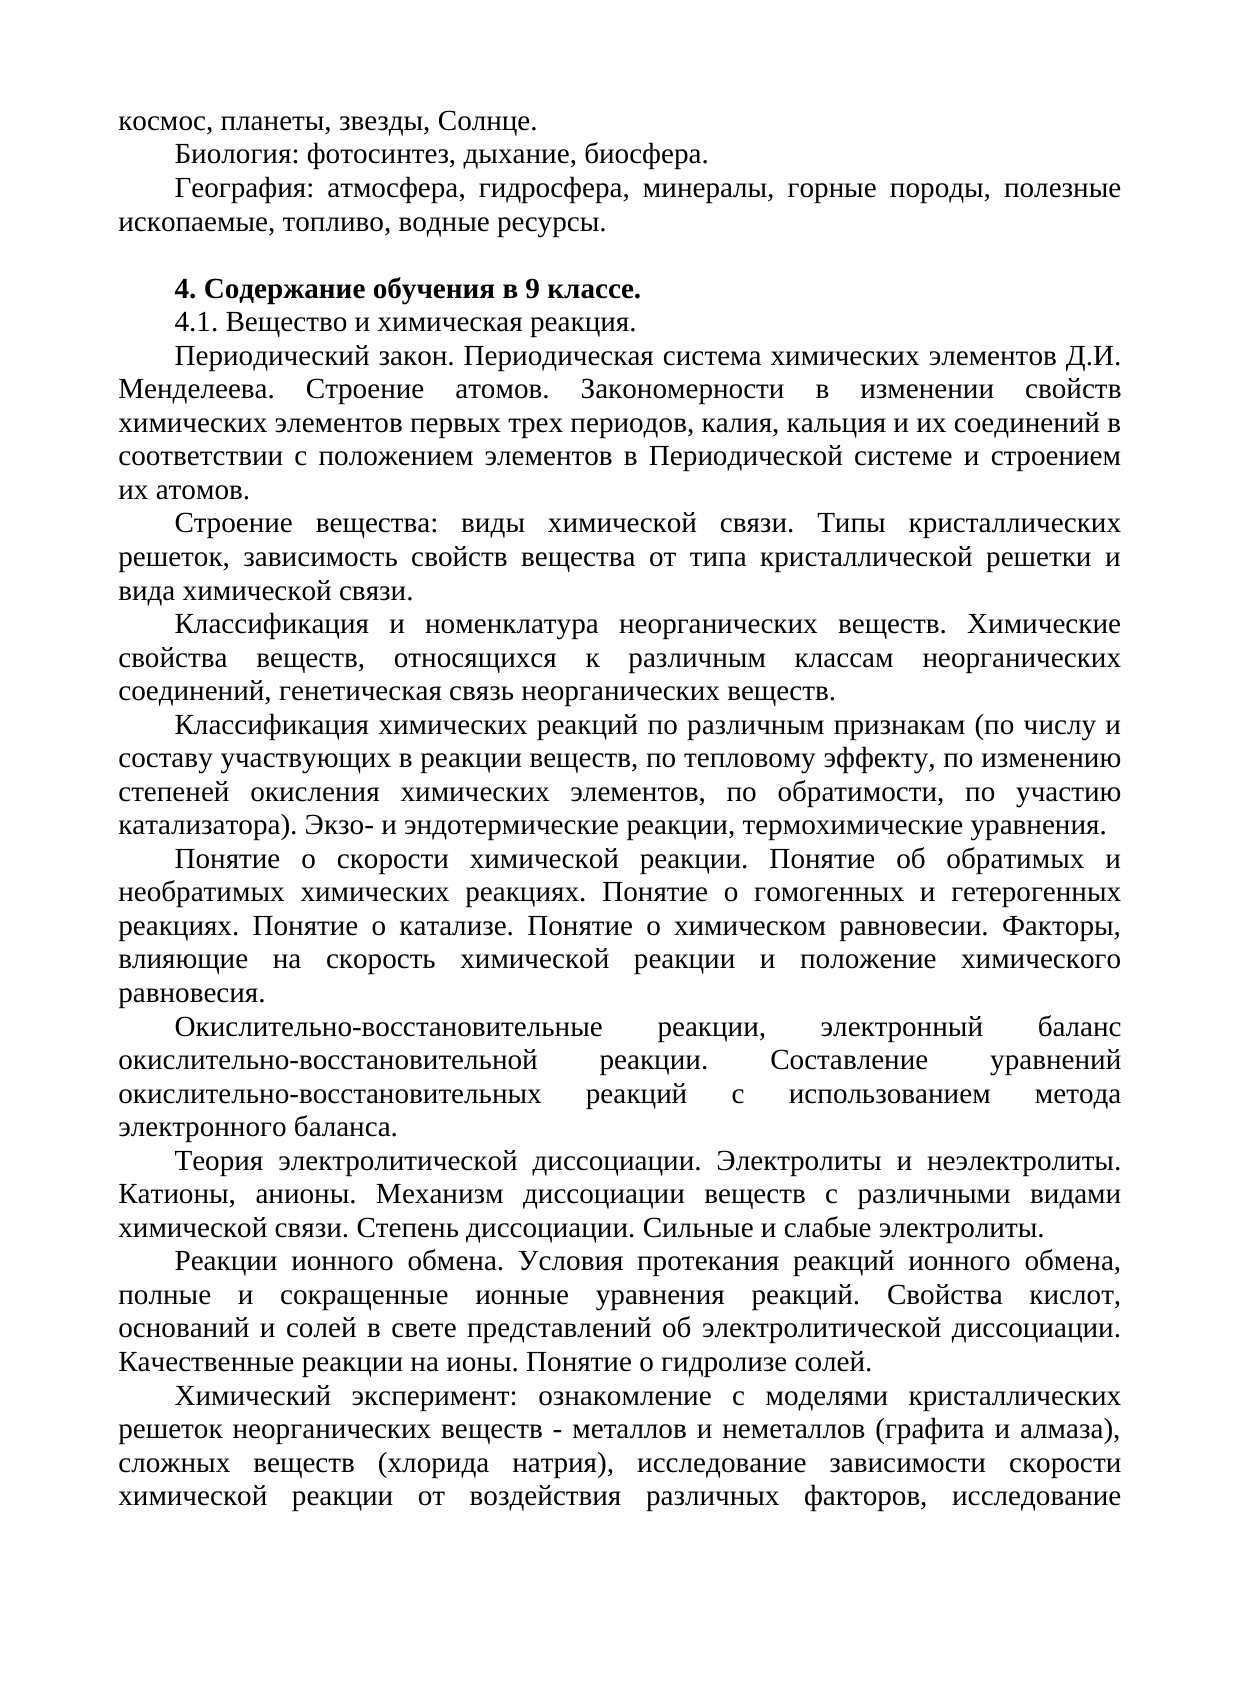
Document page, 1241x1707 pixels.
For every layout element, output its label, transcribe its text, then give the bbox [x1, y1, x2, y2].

text География: атмосфера, гидросфера, минералы, горные породы, полезные ископаемые, топливо, водные ресурсы. [118, 170, 1122, 237]
text 4. Содержание обучения в 9 классе. [118, 271, 1122, 304]
text Классификация химических реакций по различным признакам (по числу и составу участвующих в реакции веществ, по тепловому эффекту, по изменению степеней окисления химических элементов, по обратимости, по участию катализатора). Экзо- и эндотермические реакции, термохимические уравнения. [118, 707, 1122, 841]
text Теория электролитической диссоциации. Электролиты и неэлектролиты. Катионы, анионы. Механизм диссоциации веществ с различными видами химической связи. Степень диссоциации. Сильные и слабые электролиты. [118, 1143, 1122, 1243]
text Понятие о скорости химической реакции. Понятие об обратимых и необратимых химических реакциях. Понятие о гомогенных и гетерогенных реакциях. Понятие о катализе. Понятие о химическом равновесии. Факторы, влияющие на скорость химической реакции и положение химического равновесия. [118, 841, 1122, 1009]
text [118, 1378, 1122, 1512]
text Строение вещества: виды химической связи. Типы кристаллических решеток, зависимость свойств вещества от типа кристаллической решетки и вида химической связи. [118, 506, 1122, 606]
text Реакции ионного обмена. Условия протекания реакций ионного обмена, полные и сокращенные ионные уравнения реакций. Свойства кислот, оснований и солей в свете представлений об электролитической диссоциации. Качественные реакции на ионы. Понятие о гидролизе солей. [118, 1243, 1122, 1378]
text Биология: фотосинтез, дыхание, биосфера. [118, 137, 1122, 170]
text 4.1. Вещество и химическая реакция. [118, 304, 1122, 338]
text Окислительно-восстановительные реакции, электронный баланс окислительно-восстановительной реакции. Составление уравнений окислительно-восстановительных реакций с использованием метода электронного баланса. [118, 1009, 1122, 1143]
text Периодический закон. Периодическая система химических элементов Д.И. Менделеева. Строение атомов. Закономерности в изменении свойств химических элементов первых трех периодов, калия, кальция и их соединений в соответствии с положением элементов в Периодической системе и строением их атомов. [118, 338, 1122, 506]
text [118, 103, 1122, 137]
text Классификация и номенклатура неорганических веществ. Химические свойства веществ, относящихся к различным классам неорганических соединений, генетическая связь неорганических веществ. [118, 606, 1122, 707]
